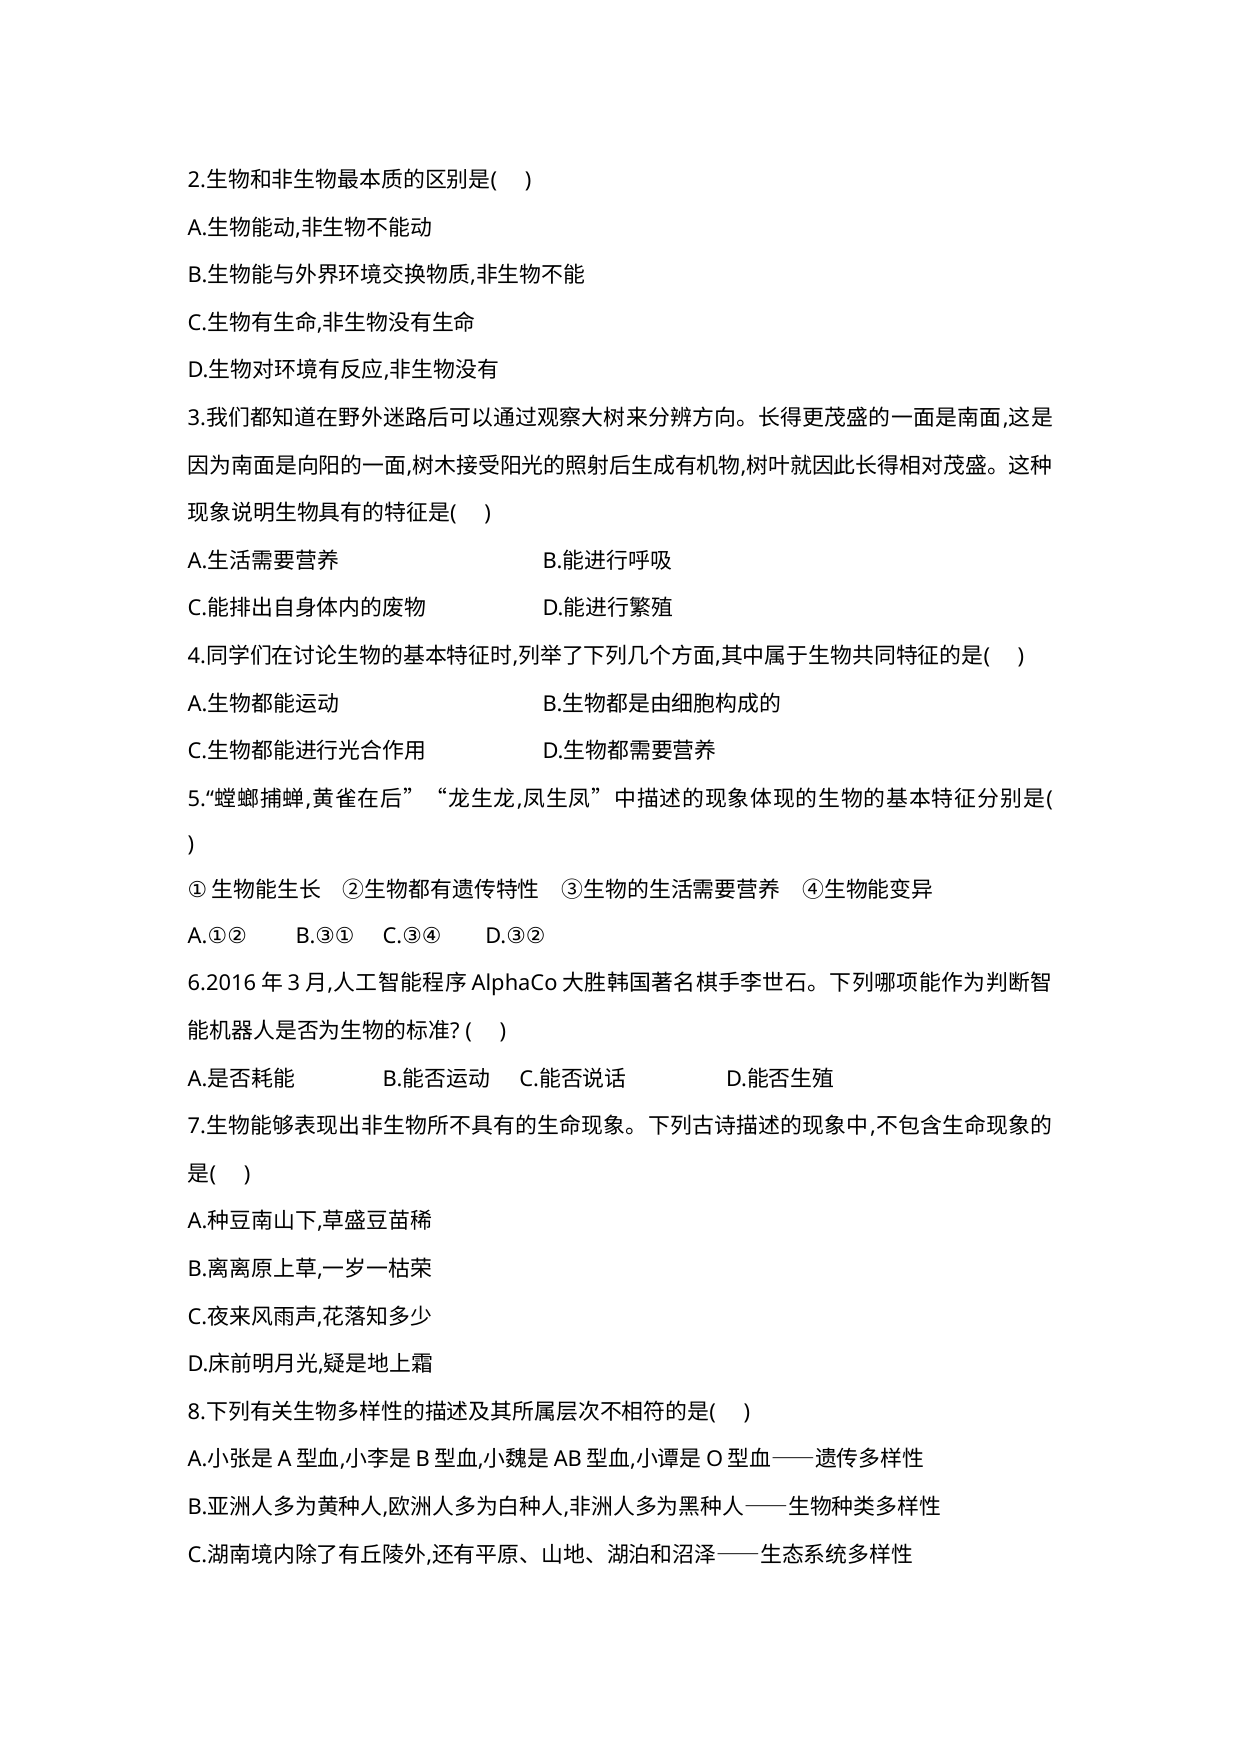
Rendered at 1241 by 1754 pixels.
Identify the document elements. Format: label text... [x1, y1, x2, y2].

text B.生物能与外界环境交换物质,非生物不能 [187, 257, 1053, 289]
text A.是否耗能 B.能否运动 C.能否说话 D.能否生殖 [187, 1061, 1053, 1092]
text C.湖南境内除了有丘陵外,还有平原、山地、湖泊和沼泽——生态系统多样性 [187, 1537, 1053, 1568]
text B.亚洲人多为黄种人,欧洲人多为白种人,非洲人多为黑种人——生物种类多样性 [187, 1489, 1053, 1521]
text A.种豆南山下,草盛豆苗稀 [187, 1203, 1053, 1235]
text A.生物都能运动 B.生物都是由细胞构成的 [187, 686, 1053, 717]
text ①生物能生长 ②生物都有遗传特性 ③生物的生活需要营养 ④生物能变异 [187, 872, 1053, 904]
text A.生活需要营养 B.能进行呼吸 [187, 543, 1053, 574]
text 7.生物能够表现出非生物所不具有的生命现象。下列古诗描述的现象中,不包含生命现象的是( ) [187, 1108, 1053, 1188]
text C.夜来风雨声,花落知多少 [187, 1299, 1053, 1330]
text 5.“螳螂捕蝉,黄雀在后”“龙生龙,凤生凤”中描述的现象体现的生物的基本特征分别是( ) [187, 781, 1053, 857]
text A.小张是A型血,小李是B型血,小魏是AB型血,小谭是O型血——遗传多样性 [187, 1441, 1053, 1473]
text B.离离原上草,一岁一枯荣 [187, 1251, 1053, 1283]
text D.生物对环境有反应,非生物没有 [187, 352, 1053, 384]
text C.生物有生命,非生物没有生命 [187, 305, 1053, 337]
text 4.同学们在讨论生物的基本特征时,列举了下列几个方面,其中属于生物共同特征的是( ) [187, 638, 1053, 670]
text 3.我们都知道在野外迷路后可以通过观察大树来分辨方向。长得更茂盛的一面是南面,这是因为南面是向阳的一面,树木接受阳光的照射后生成有机物,树叶就因此长得相对茂盛。这种现象说明生物具有的特征是( ) [187, 400, 1053, 527]
text C.能排出自身体内的废物 D.能进行繁殖 [187, 590, 1053, 622]
text A.①② B.③① C.③④ D.③② [187, 920, 1053, 949]
text D.床前明月光,疑是地上霜 [187, 1346, 1053, 1378]
text C.生物都能进行光合作用 D.生物都需要营养 [187, 733, 1053, 765]
text A.生物能动,非生物不能动 [187, 209, 1053, 241]
text 8.下列有关生物多样性的描述及其所属层次不相符的是( ) [187, 1394, 1053, 1426]
text 2.生物和非生物最本质的区别是( ) [187, 162, 1053, 194]
text 6.2016年3月,人工智能程序AlphaCo大胜韩国著名棋手李世石。下列哪项能作为判断智能机器人是否为生物的标准? ( ) [187, 965, 1053, 1045]
